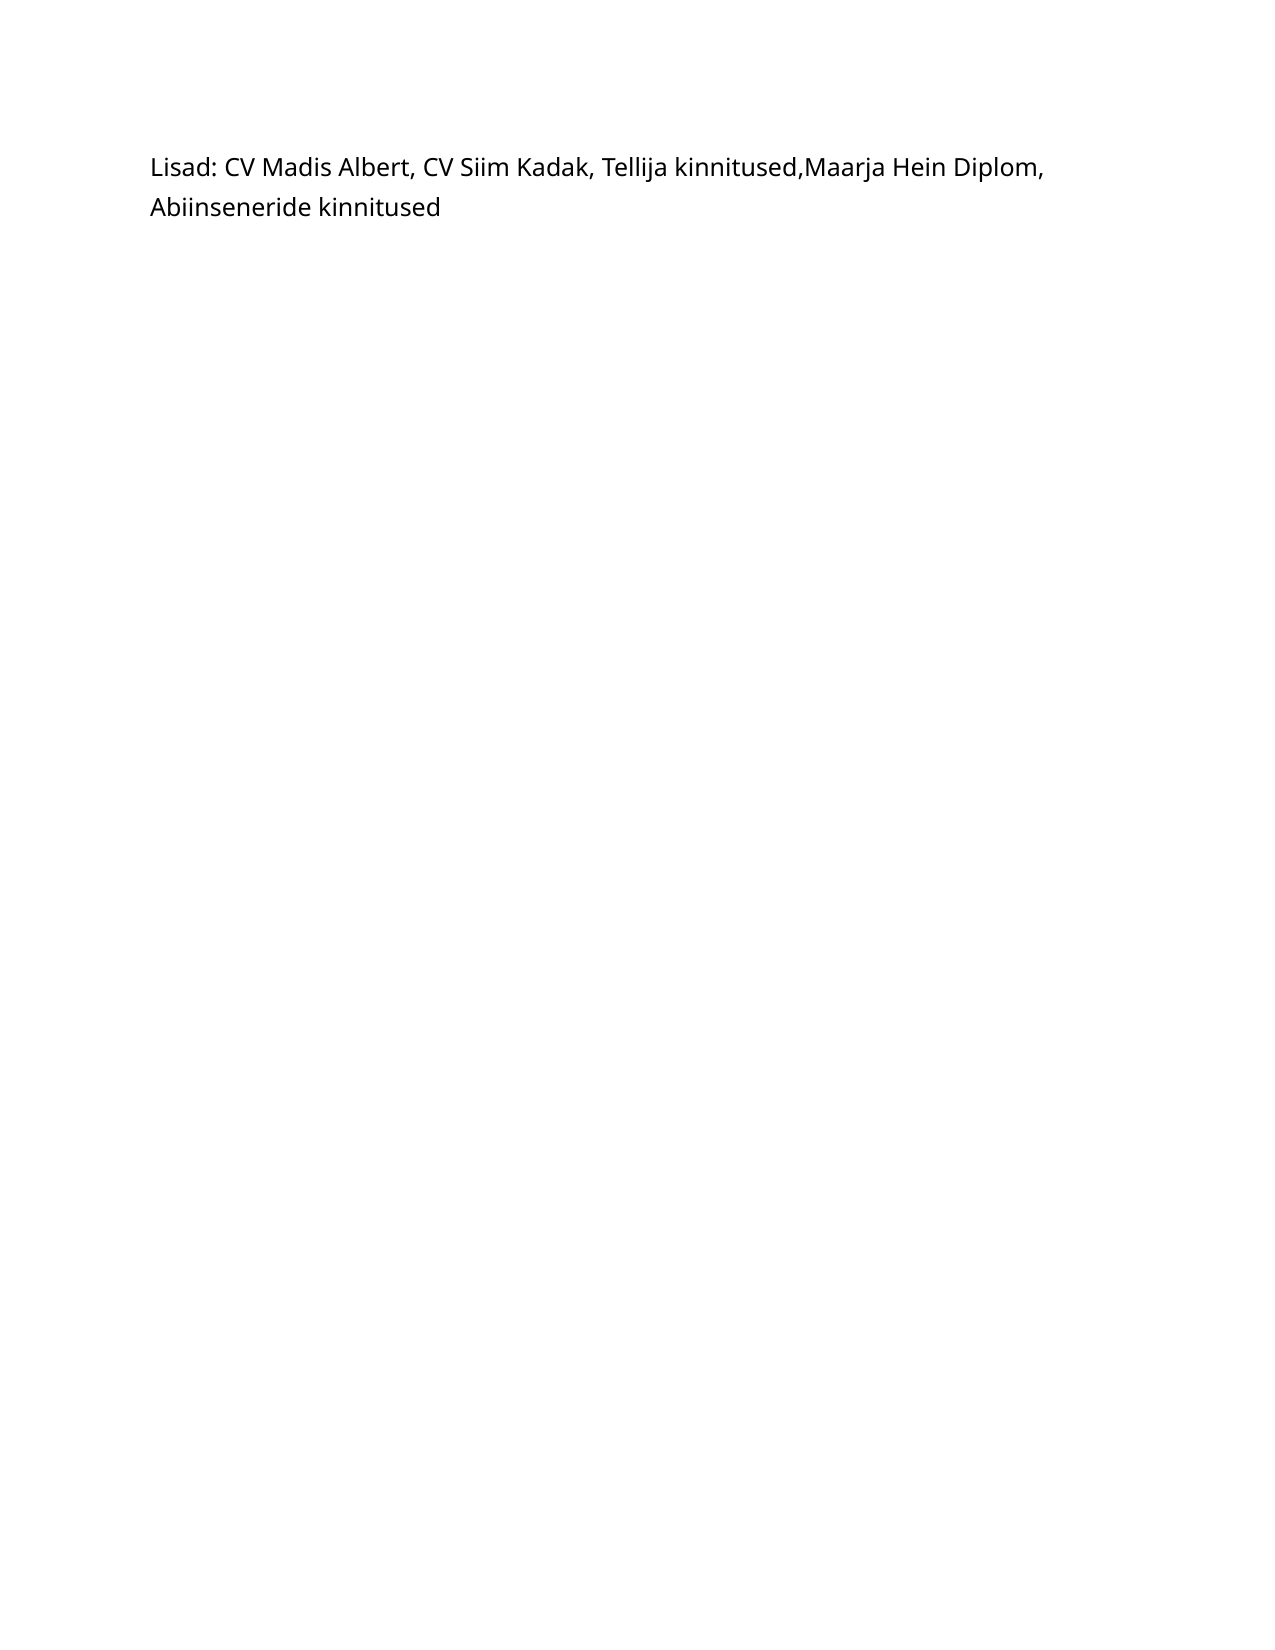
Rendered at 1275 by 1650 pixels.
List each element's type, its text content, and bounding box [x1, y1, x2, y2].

text Lisad: CV Madis Albert, CV Siim Kadak, Tellija kinnitused,Maarja Hein Diplom, Abiinseneride kinnitused [150, 150, 1125, 223]
